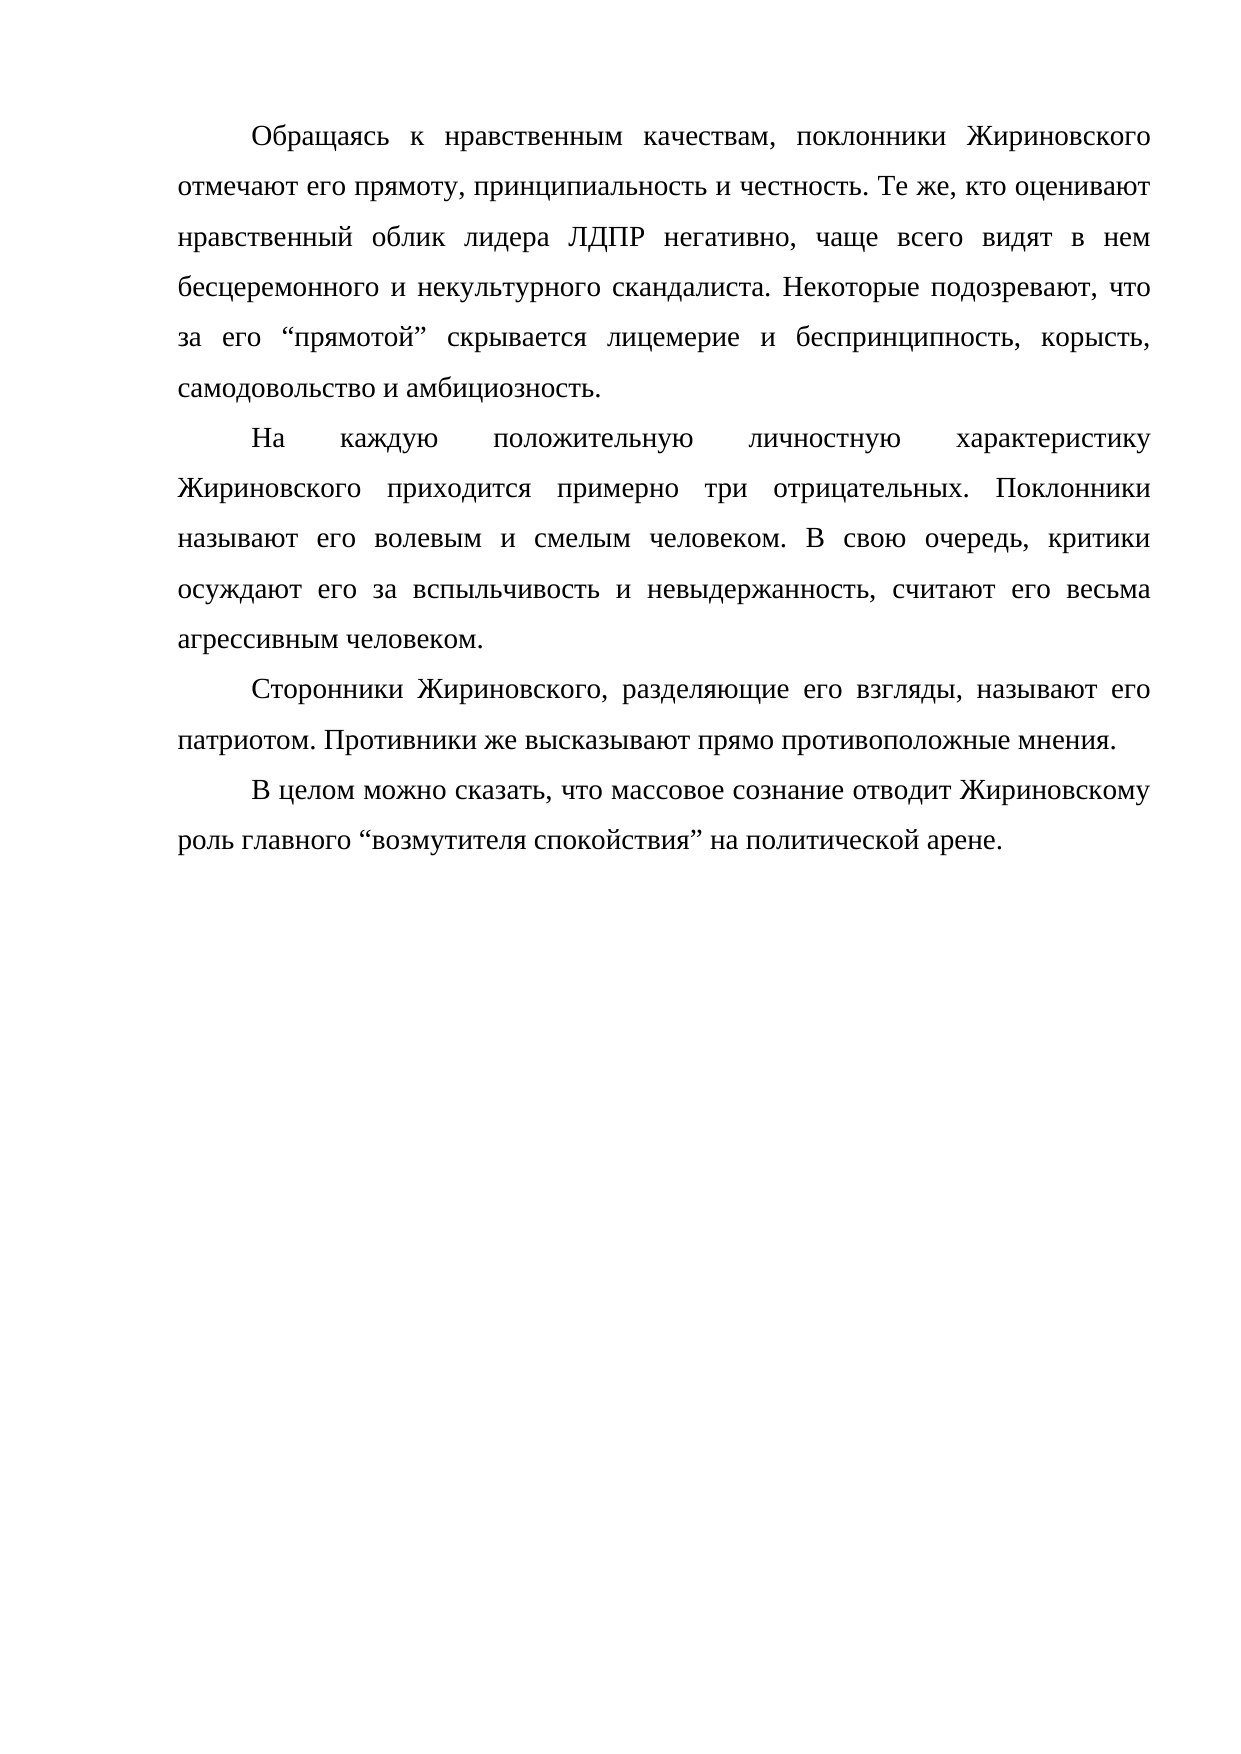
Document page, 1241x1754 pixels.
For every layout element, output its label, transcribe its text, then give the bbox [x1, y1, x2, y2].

text Сторонники Жириновского, разделяющие его взгляды, называют его патриотом. Противники же высказывают прямо противоположные мнения. [177, 672, 1152, 755]
text На каждую положительную личностную характеристику Жириновского приходится примерно три отрицательных. Поклонники называют его волевым и смелым человеком. В свою очередь, критики осуждают его за вспыльчивость и невыдержанность, считают его весьма агрессивным человеком. [177, 420, 1152, 655]
text Обращаясь к нравственным качествам, поклонники Жириновского отмечают его прямоту, принципиальность и честность. Те же, кто оценивают нравственный облик лидера ЛДПР негативно, чаще всего видят в нем бесцеремонного и некультурного скандалиста. Некоторые подозревают, что за его “прямотой” скрывается лицемерие и беспринципность, корысть, самодовольство и амбициозность. [177, 118, 1152, 403]
text В целом можно сказать, что массовое сознание отводит Жириновскому роль главного “возмутителя спокойствия” на политической арене. [177, 772, 1152, 856]
